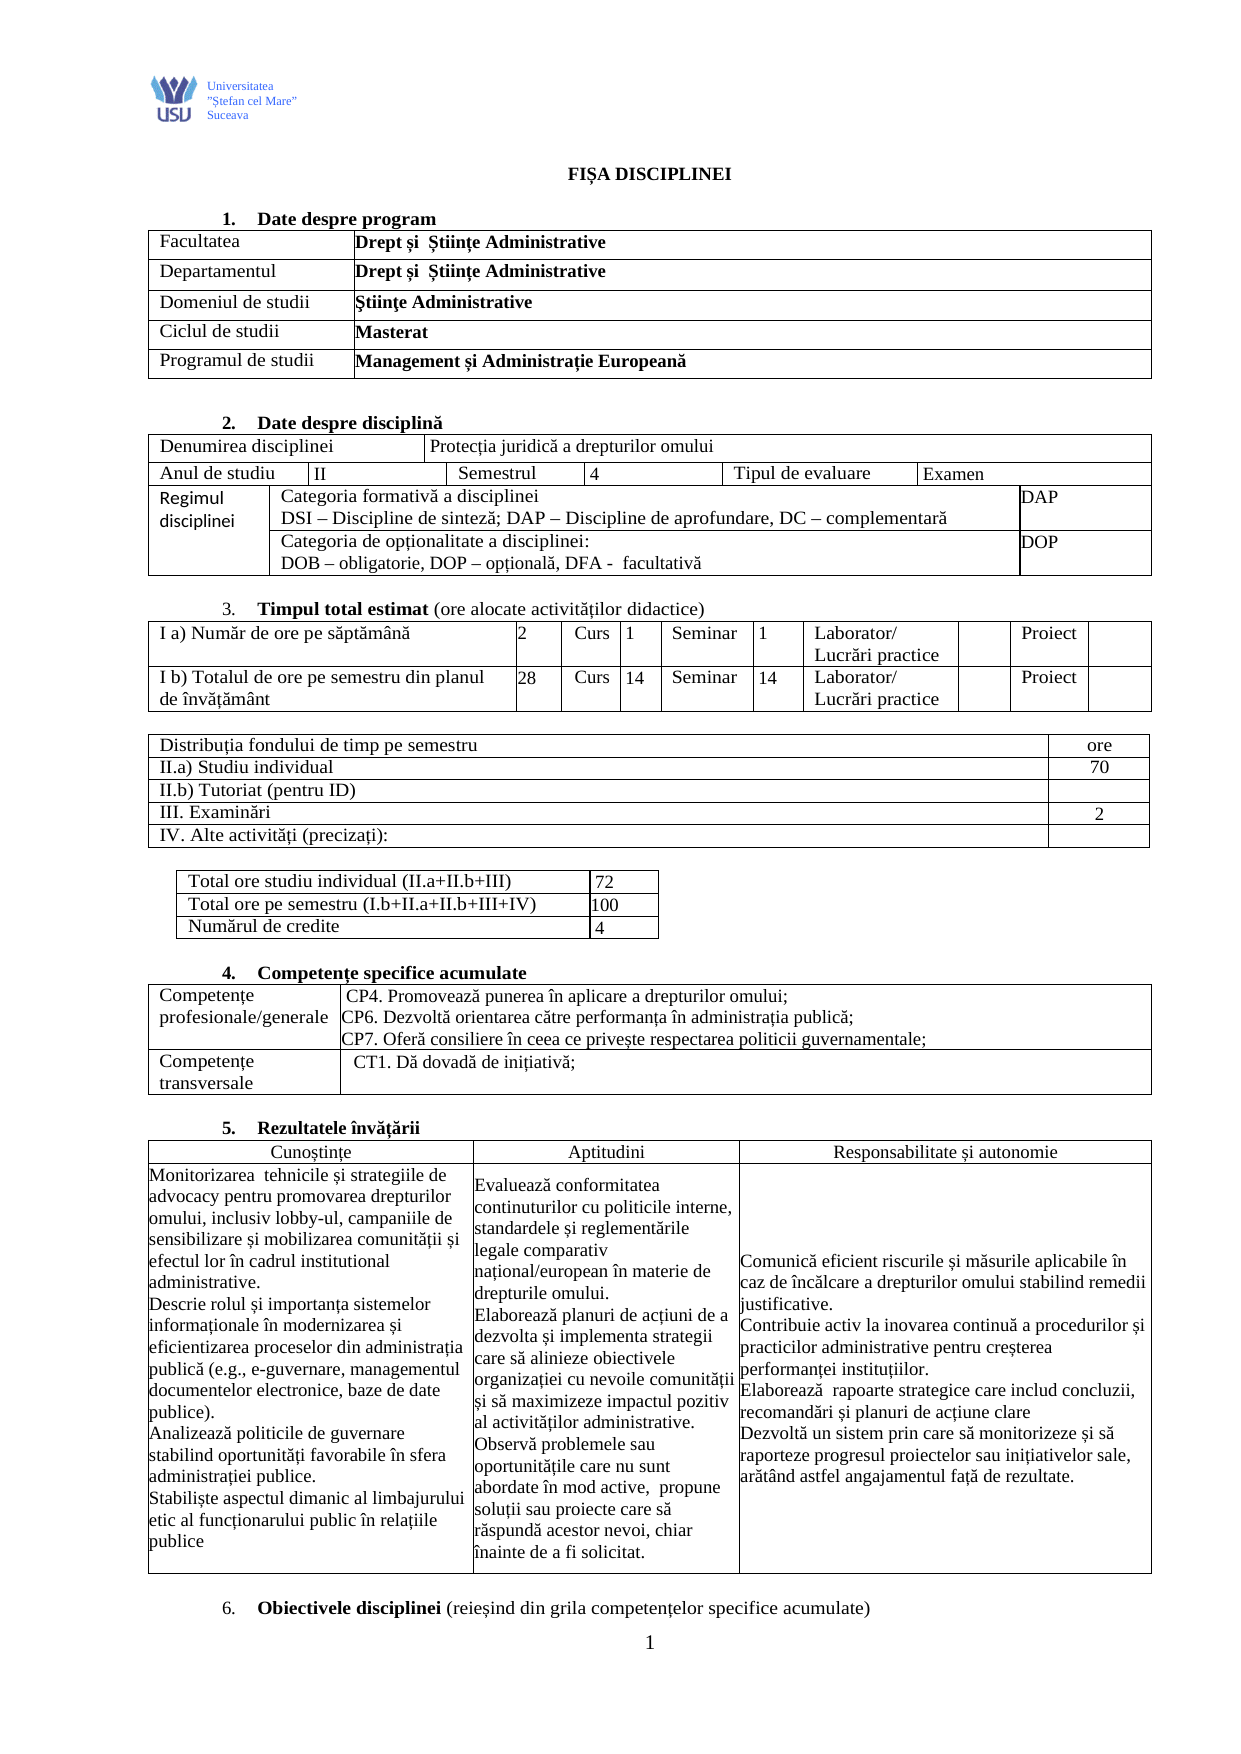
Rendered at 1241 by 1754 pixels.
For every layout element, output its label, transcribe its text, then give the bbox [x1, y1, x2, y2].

table_cell Numărul de credite [177, 917, 589, 938]
table_cell Categoria formativă a disciplinei DSI – Discipline de sinteză; DAP – Discipline de aprofundare, DC – complementară [270, 486, 1019, 530]
table_cell II.a) Studiu individual [149, 758, 1048, 779]
table_cell 100 [591, 894, 658, 916]
table_header Protecția juridică a drepturilor omului [425, 435, 1151, 462]
table_cell 2 [1049, 803, 1149, 824]
table_cell Monitorizarea tehnicile și strategiile de advocacy pentru promovarea drepturilor omului, inclusiv lobby-ul, campaniile de sensibilizare și mobilizarea comunității și efectul lor în cadrul institutional administrative. Descrie rolul și importanța sistemelor informaționale în modernizarea și eficientizarea proceselor din administrația publică (e.g., e-guvernare, managementul documentelor electronice, baze de date publice). Analizează politicile de guvernare stabilind oportunități favorabile în sfera administrației publice. Stabiliște aspectul dimanic al limbajurului etic al funcționarului public în relațiile publice [149, 1164, 473, 1573]
table_header Responsabilitate și autonomie [740, 1141, 1151, 1162]
table_cell Comunică eficient riscurile și măsurile aplicabile în caz de încălcare a drepturilor omului stabilind remedii justificative. Contribuie activ la inovarea continuă a procedurilor și practicilor administrative pentru creșterea performanței instituțiilor. Elaborează rapoarte strategice care includ concluzii, recomandări și planuri de acțiune clare Dezvoltă un sistem prin care să monitorizeze și să raporteze progresul proiectelor sau inițiativelor sale, arătând astfel angajamentul față de rezultate. [740, 1164, 1151, 1573]
list Date despre program [222, 208, 1152, 229]
table_header Curs [562, 622, 620, 666]
list Competențe specifice acumulate [222, 962, 1152, 983]
table_header Laborator/ Lucrări practice [804, 622, 958, 666]
table_header Facultatea [149, 231, 354, 259]
table_cell Total ore pe semestru (I.b+II.a+II.b+III+IV) [177, 894, 589, 916]
picture [146, 67, 200, 126]
list Obiectivele disciplinei (reieșind din grila competențelor specifice acumulate) [222, 1597, 1152, 1618]
table_cell Ştiinţe Administrative [355, 291, 1151, 320]
table_header ore [1049, 735, 1149, 757]
table_cell Departamentul [149, 260, 354, 290]
table_cell 28 [517, 667, 561, 711]
table_cell Categoria de opționalitate a disciplinei: DOB – obligatorie, DOP – opțională, DFA - facultativă [270, 531, 1019, 575]
table_cell I b) Totalul de ore pe semestru din planul de învățământ [149, 667, 516, 711]
table_cell II.b) Tutoriat (pentru ID) [149, 780, 1048, 802]
table_cell DAP [1021, 486, 1151, 530]
list Timpul total estimat (ore alocate activităților didactice) [222, 598, 1152, 620]
table_header Cunoștințe [149, 1141, 473, 1162]
table_cell Drept și Științe Administrative [355, 260, 1151, 290]
table_header [1089, 622, 1151, 666]
text FIȘA DISCIPLINEI [274, 163, 1025, 184]
table_cell III. Examinări [149, 803, 1048, 824]
table_cell 14 [754, 667, 803, 711]
table_header Seminar [662, 622, 753, 666]
table_cell [1049, 780, 1149, 802]
table_header Aptitudini [474, 1141, 739, 1162]
table_header CP4. Promovează punerea în aplicare a drepturilor omului; CP6. Dezvoltă orientarea către performanța în administrația publică; CP7. Oferă consiliere în ceea ce privește respectarea politicii guvernamentale; [341, 985, 1151, 1049]
table_cell Programul de studii [149, 350, 354, 378]
table_cell DOP [1021, 531, 1151, 575]
table_cell II [309, 463, 446, 485]
table_cell Proiect [1011, 667, 1088, 711]
table_cell Semestrul [447, 463, 584, 485]
table_header [959, 622, 1010, 666]
table_cell 4 [591, 917, 658, 938]
table_header 2 [517, 622, 561, 666]
table_cell Competențe transversale [149, 1050, 340, 1094]
table_header Denumirea disciplinei [149, 435, 424, 462]
table_cell Regimul disciplinei [149, 486, 269, 575]
table_cell Management și Administrație Europeană [355, 350, 1151, 378]
table_header Drept și Științe Administrative [355, 231, 1151, 259]
table_cell Masterat [355, 321, 1151, 349]
table_cell [1089, 667, 1151, 711]
table_cell Curs [562, 667, 620, 711]
table_cell Domeniul de studii [149, 291, 354, 320]
table_header Proiect [1011, 622, 1088, 666]
list Date despre disciplină [222, 412, 1152, 434]
table_cell Ciclul de studii [149, 321, 354, 349]
table_header Competențe profesionale/generale [149, 985, 340, 1049]
table_cell Evaluează conformitatea continuturilor cu politicile interne, standardele și reglementările legale comparativ național/european în materie de drepturile omului. Elaborează planuri de acțiuni de a dezvolta și implementa strategii care să alinieze obiectivele organizației cu nevoile comunității și să maximizeze impactul pozitiv al activităților administrative. Observă problemele sau oportunitățile care nu sunt abordate în mod active, propune soluții sau proiecte care să răspundă acestor nevoi, chiar înainte de a fi solicitat. [474, 1164, 739, 1573]
table_cell 4 [585, 463, 722, 485]
table_cell 14 [621, 667, 661, 711]
list Rezultatele învățării [222, 1117, 1152, 1138]
table_cell IV. Alte activități (precizați): [149, 825, 1048, 847]
table_header I a) Număr de ore pe săptămână [149, 622, 516, 666]
table_cell [959, 667, 1010, 711]
table_header Distribuția fondului de timp pe semestru [149, 735, 1048, 757]
table_cell Anul de studiu [149, 463, 308, 485]
table_cell Seminar [662, 667, 753, 711]
table_header Total ore studiu individual (II.a+II.b+III) [177, 871, 589, 893]
table_header 1 [754, 622, 803, 666]
table_cell CT1. Dă dovadă de inițiativă; [341, 1050, 1151, 1094]
table_cell Tipul de evaluare [723, 463, 917, 485]
table_header 72 [591, 871, 658, 893]
table_cell [1049, 825, 1149, 847]
table_cell 70 [1049, 758, 1149, 779]
table_cell Examen [918, 463, 1151, 485]
table_cell Laborator/ Lucrări practice [804, 667, 958, 711]
table_header 1 [621, 622, 661, 666]
